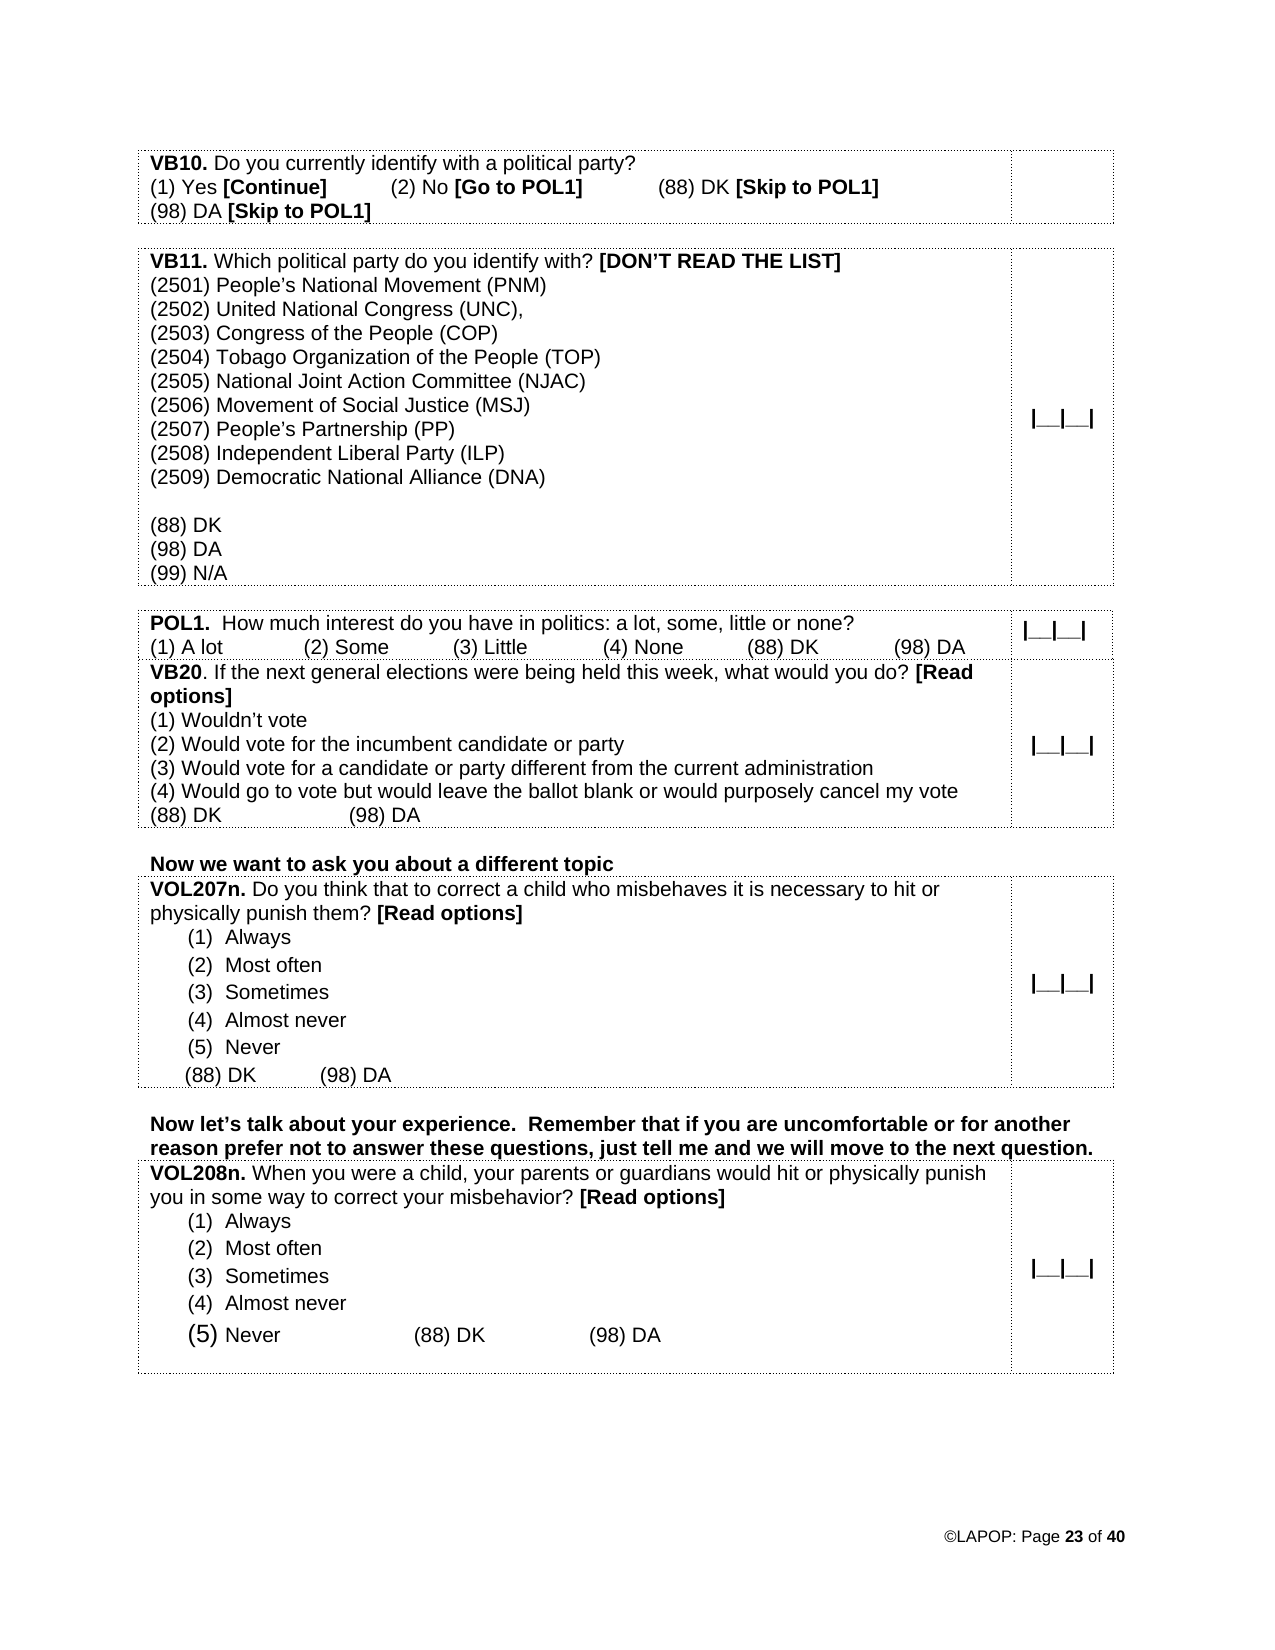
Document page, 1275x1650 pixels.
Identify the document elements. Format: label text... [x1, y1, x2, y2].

table_header VOL208n. When you were a child, your parents or guardians would hit or physically punish you in some way to correct your misbehavior? [Read options] Always Most often Sometimes Almost never Never (88) DK (98) DA [139, 1160, 1011, 1372]
table_cell |__|__| [1011, 659, 1114, 827]
text Now let’s talk about your experience. Remember that if you are uncomfortable or for another reason prefer not to answer these questions, just tell me and we will move to the next question. [150, 1112, 1125, 1159]
table_header [1011, 150, 1114, 223]
table_header POL1. How much interest do you have in politics: a lot, some, little or none? (1) A lot (2) Some (3) Little (4) None (88) DK (98) DA [139, 610, 1011, 658]
table_header |__|__| [1011, 610, 1112, 658]
table_header VB11. Which political party do you identify with? [Don’t read the list] (2501) People’s National Movement (PNM) (2502) United National Congress (UNC), (2503) Congress of the People (COP) (2504) Tobago Organization of the People (TOP) (2505) National Joint Action Committee (NJAC) (2506) Movement of Social Justice (MSJ) (2507) People’s Partnership (PP) (2508) Independent Liberal Party (ILP) (2509) Democratic National Alliance (DNA) (88) DK (98) DA (99) N/A [139, 248, 1011, 584]
table_header |__|__| [1011, 1160, 1114, 1372]
text Now we want to ask you about a different topic [150, 852, 1125, 876]
table_header |__|__| [1011, 876, 1114, 1087]
table_cell VB20. If the next general elections were being held this week, what would you do? [Read options] (1) Wouldn’t vote (2) Would vote for the incumbent candidate or party (3) Would vote for a candidate or party different from the current administration (4) Would go to vote but would leave the ballot blank or would purposely cancel my vote (88) DK (98) DA [139, 659, 1011, 827]
table_header VB10. Do you currently identify with a political party? (1) Yes [Continue] (2) No [Go to POL1] (88) DK [Skip to POL1] (98) DA [Skip to POL1] [139, 150, 1011, 223]
table_header VOL207n. Do you think that to correct a child who misbehaves it is necessary to hit or physically punish them? [Read options] Always Most often Sometimes Almost never Never (88) DK (98) DA [139, 876, 1011, 1087]
table_header |__|__| [1011, 248, 1114, 584]
